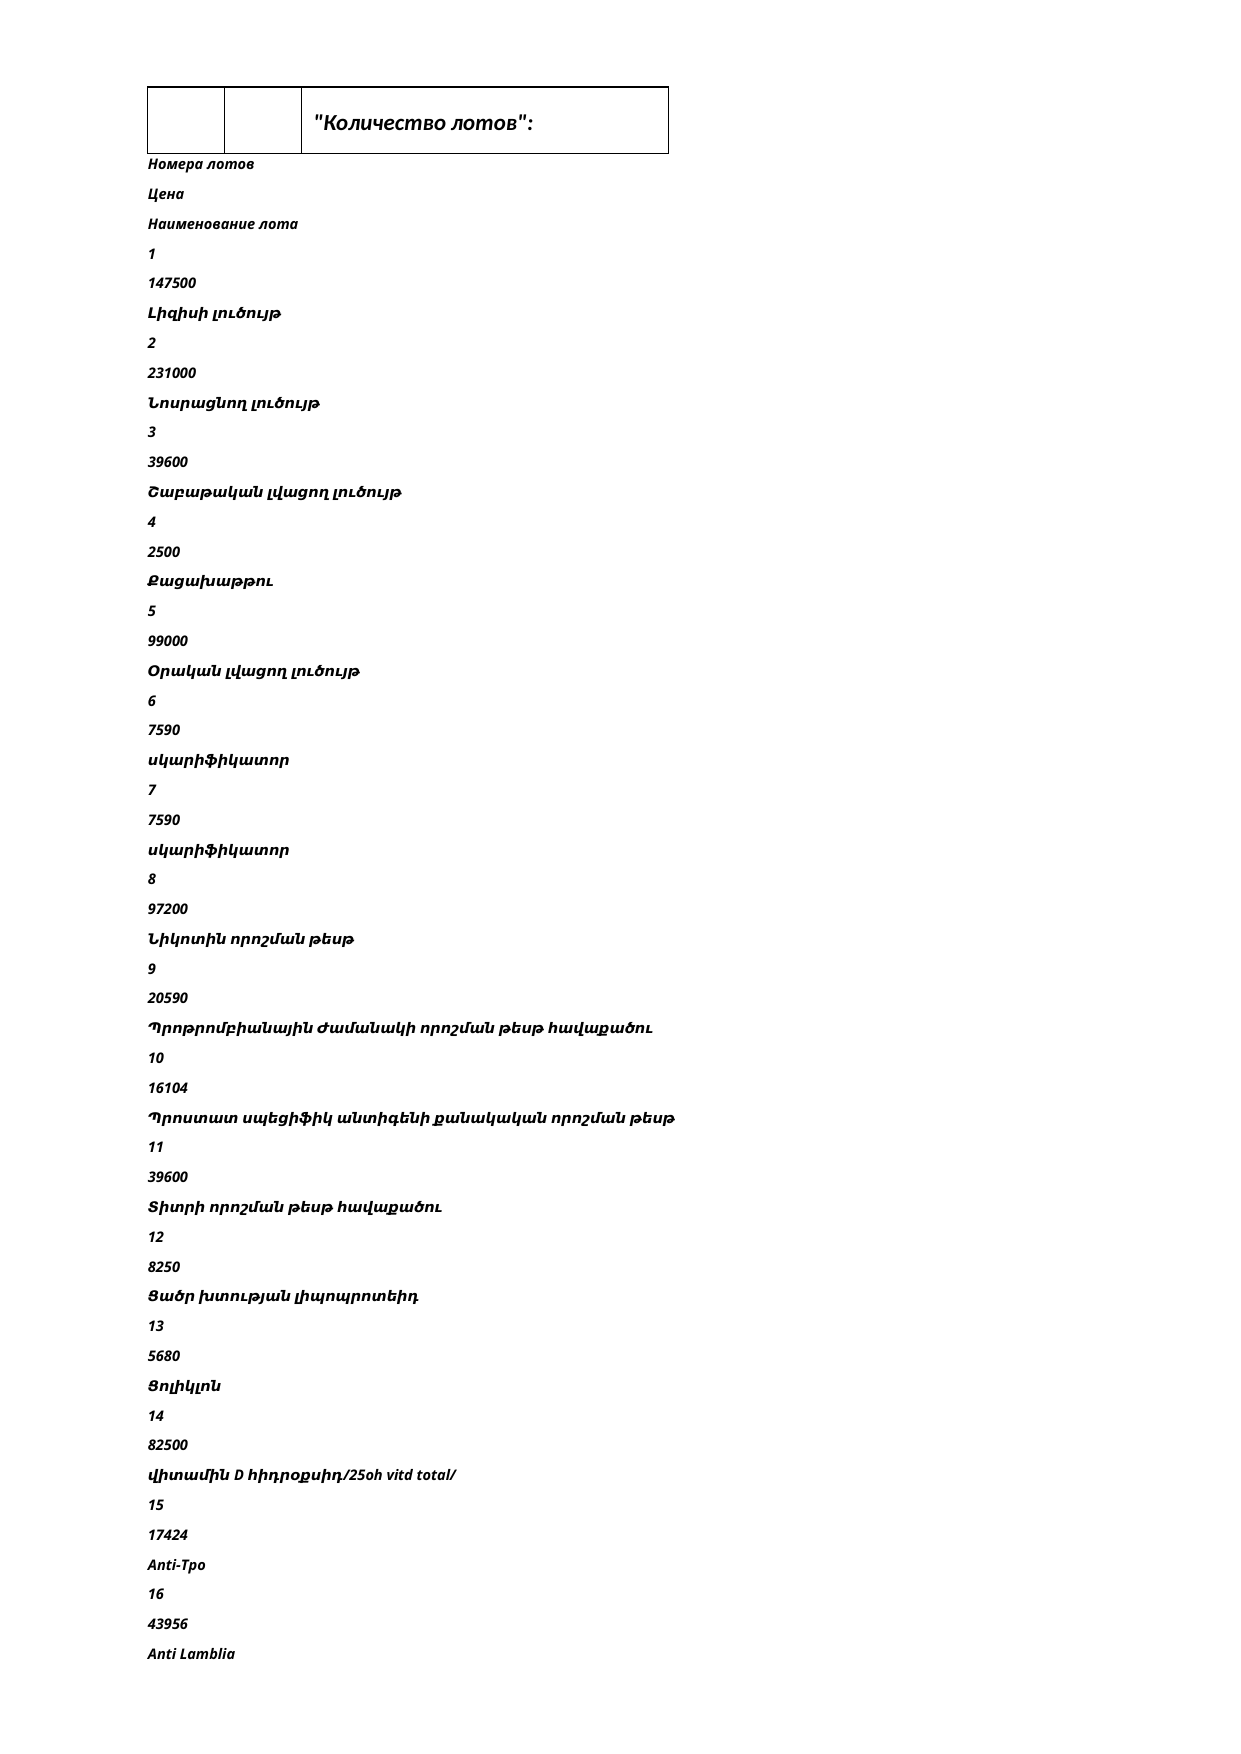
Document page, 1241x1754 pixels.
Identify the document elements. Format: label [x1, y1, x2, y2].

subtitle [313, 108, 657, 136]
